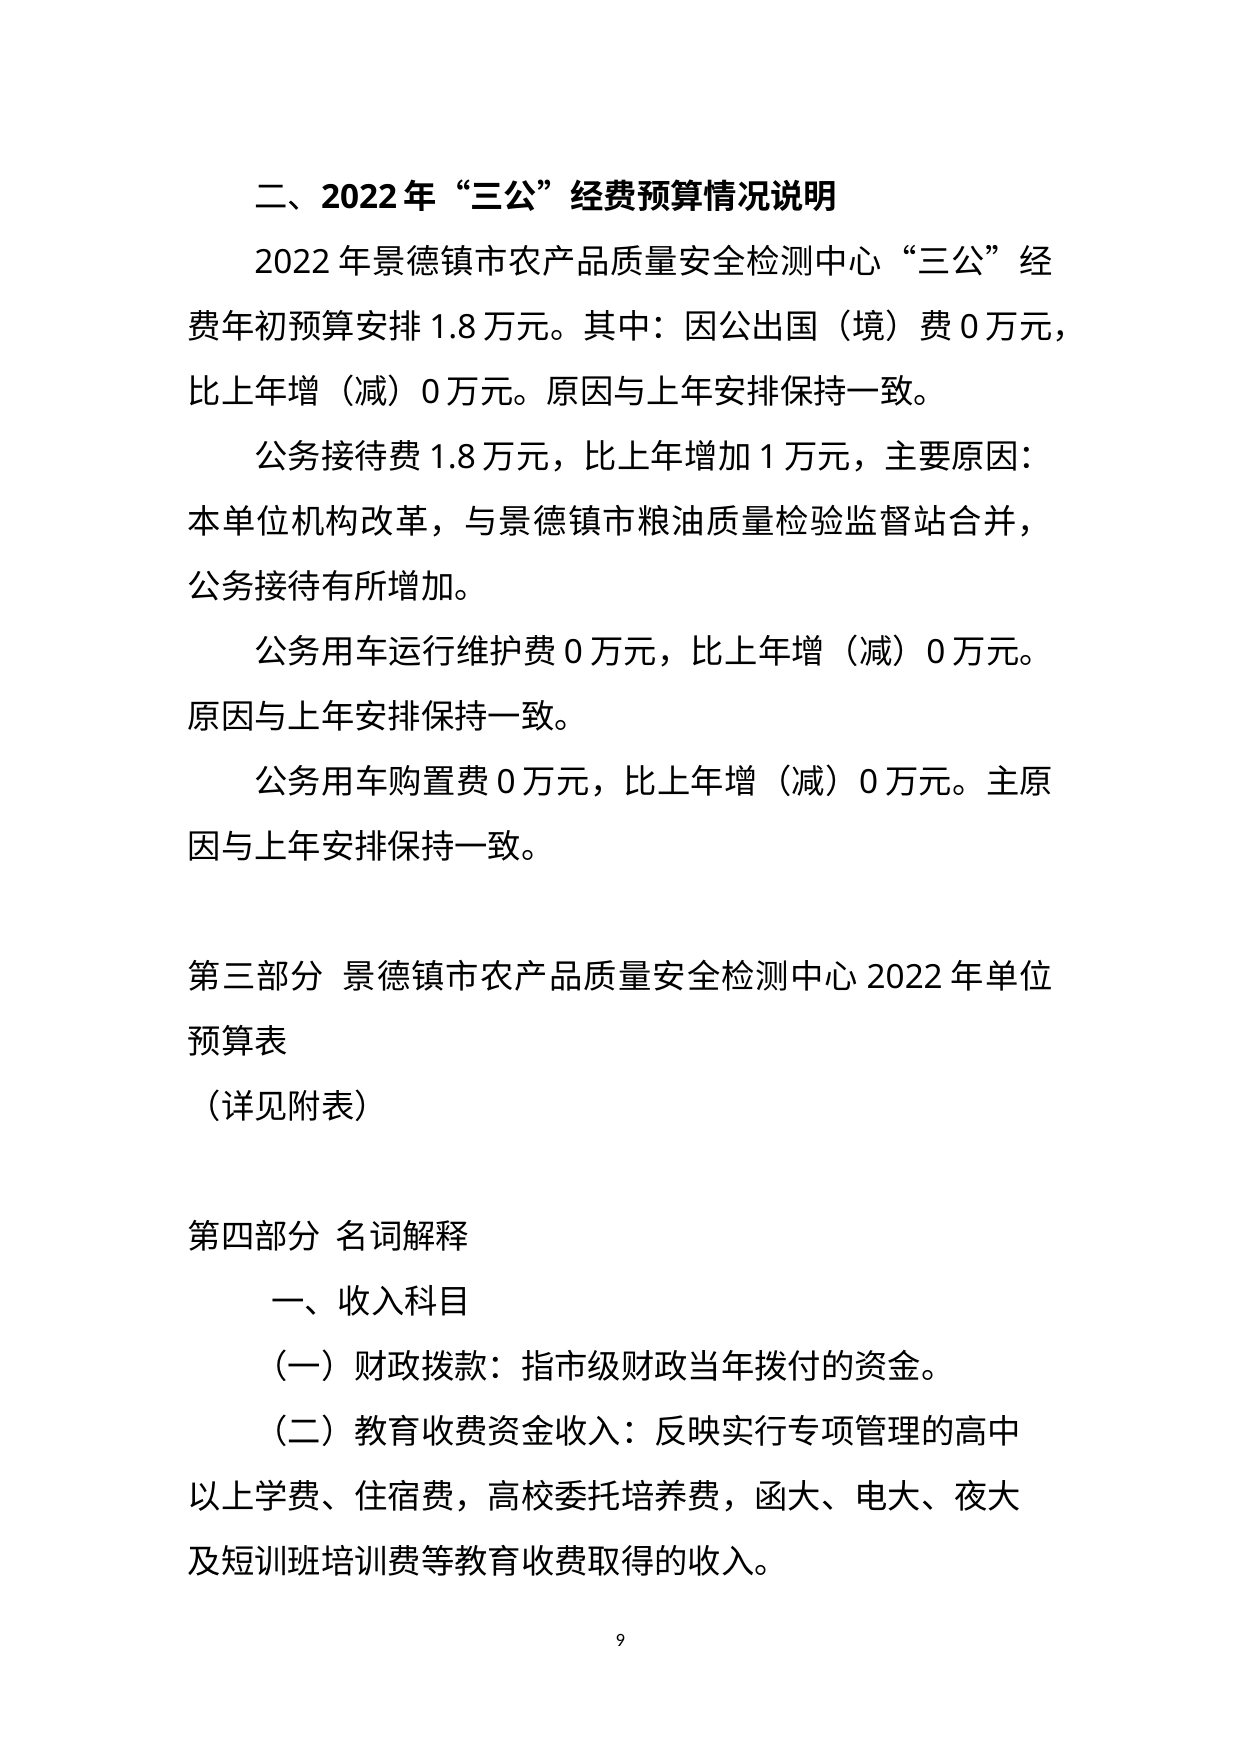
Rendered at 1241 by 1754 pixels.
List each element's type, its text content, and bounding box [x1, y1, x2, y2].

text 二、2022年“三公”经费预算情况说明 [187, 162, 1053, 227]
text 第四部分 名词解释 [187, 1202, 1053, 1267]
text 公务接待费1.8万元，比上年增加1万元，主要原因：本单位机构改革，与景德镇市粮油质量检验监督站合并，公务接待有所增加。 [187, 422, 1053, 617]
text 一、收入科目 [187, 1267, 1053, 1332]
text 公务用车购置费0万元，比上年增（减）0万元。主原因与上年安排保持一致。 [187, 747, 1053, 877]
text 第三部分 景德镇市农产品质量安全检测中心2022年单位预算表 [187, 942, 1053, 1072]
text 2022年景德镇市农产品质量安全检测中心“三公”经费年初预算安排1.8万元。其中：因公出国（境）费0万元，比上年增（减）0万元。原因与上年安排保持一致。 [187, 227, 1053, 422]
list 财政拨款：指市级财政当年拨付的资金。 [187, 1332, 1053, 1397]
list 教育收费资金收入：反映实行专项管理的高中以上学费、住宿费，高校委托培养费，函大、电大、夜大及短训班培训费等教育收费取得的收入。 [187, 1397, 1053, 1592]
text 公务用车运行维护费0万元，比上年增（减）0万元。原因与上年安排保持一致。 [187, 617, 1053, 747]
text （详见附表） [187, 1072, 1053, 1137]
